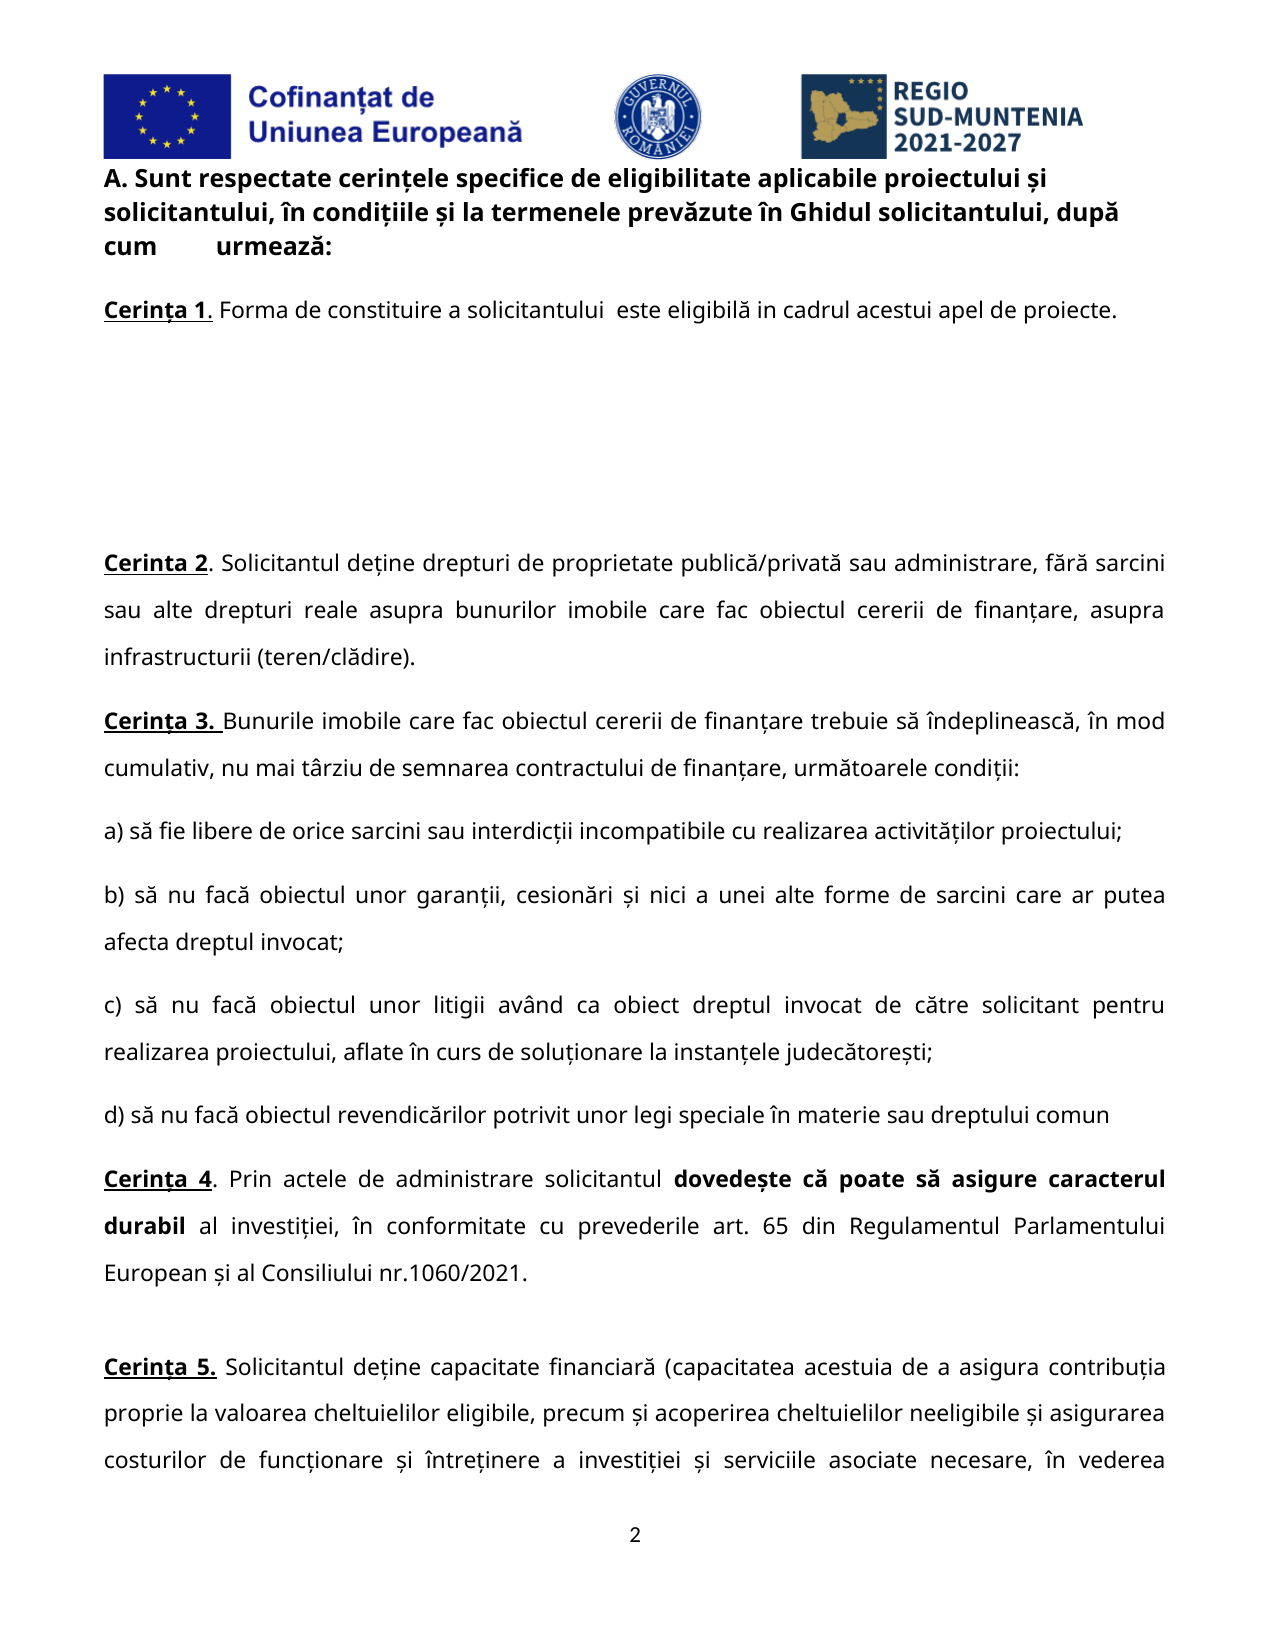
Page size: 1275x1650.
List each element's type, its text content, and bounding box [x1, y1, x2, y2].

picture [103, 73, 1084, 161]
list Cerința 4. Prin actele de administrare solicitantul dovedește că poate să asigure caracterul durabil al investiţiei, în conformitate cu prevederile art. 65 din Regulamentul Parlamentului European și al Consiliului nr.1060/2021. [103, 1163, 1167, 1288]
text a) să fie libere de orice sarcini sau interdicţii incompatibile cu realizarea activităţilor proiectului; [103, 815, 1167, 846]
text b) să nu facă obiectul unor garanţii, cesionări şi nici a unei alte forme de sarcini care ar putea afecta dreptul invocat; [103, 878, 1167, 957]
text d) să nu facă obiectul revendicărilor potrivit unor legi speciale în materie sau dreptului comun [103, 1099, 1167, 1131]
text A. Sunt respectate cerințele specifice de eligibilitate aplicabile proiectului și solicitantului, în condițiile și la termenele prevăzute în Ghidul solicitantului, după cum urmează: [103, 161, 1167, 263]
text Cerința 1. Forma de constituire a solicitantului este eligibilă in cadrul acestui apel de proiecte. [103, 294, 1167, 325]
text c) să nu facă obiectul unor litigii având ca obiect dreptul invocat de către solicitant pentru realizarea proiectului, aflate în curs de soluţionare la instanţele judecătoreşti; [103, 989, 1167, 1067]
text Cerinta 2. Solicitantul deține drepturi de proprietate publică/privată sau administrare, fără sarcini sau alte drepturi reale asupra bunurilor imobile care fac obiectul cererii de finanțare, asupra infrastructurii (teren/clădire). [103, 547, 1167, 672]
text Cerința 3. Bunurile imobile care fac obiectul cererii de finanţare trebuie să îndeplinească, în mod cumulativ, nu mai târziu de semnarea contractului de finanțare, următoarele condiţii: [103, 704, 1167, 783]
